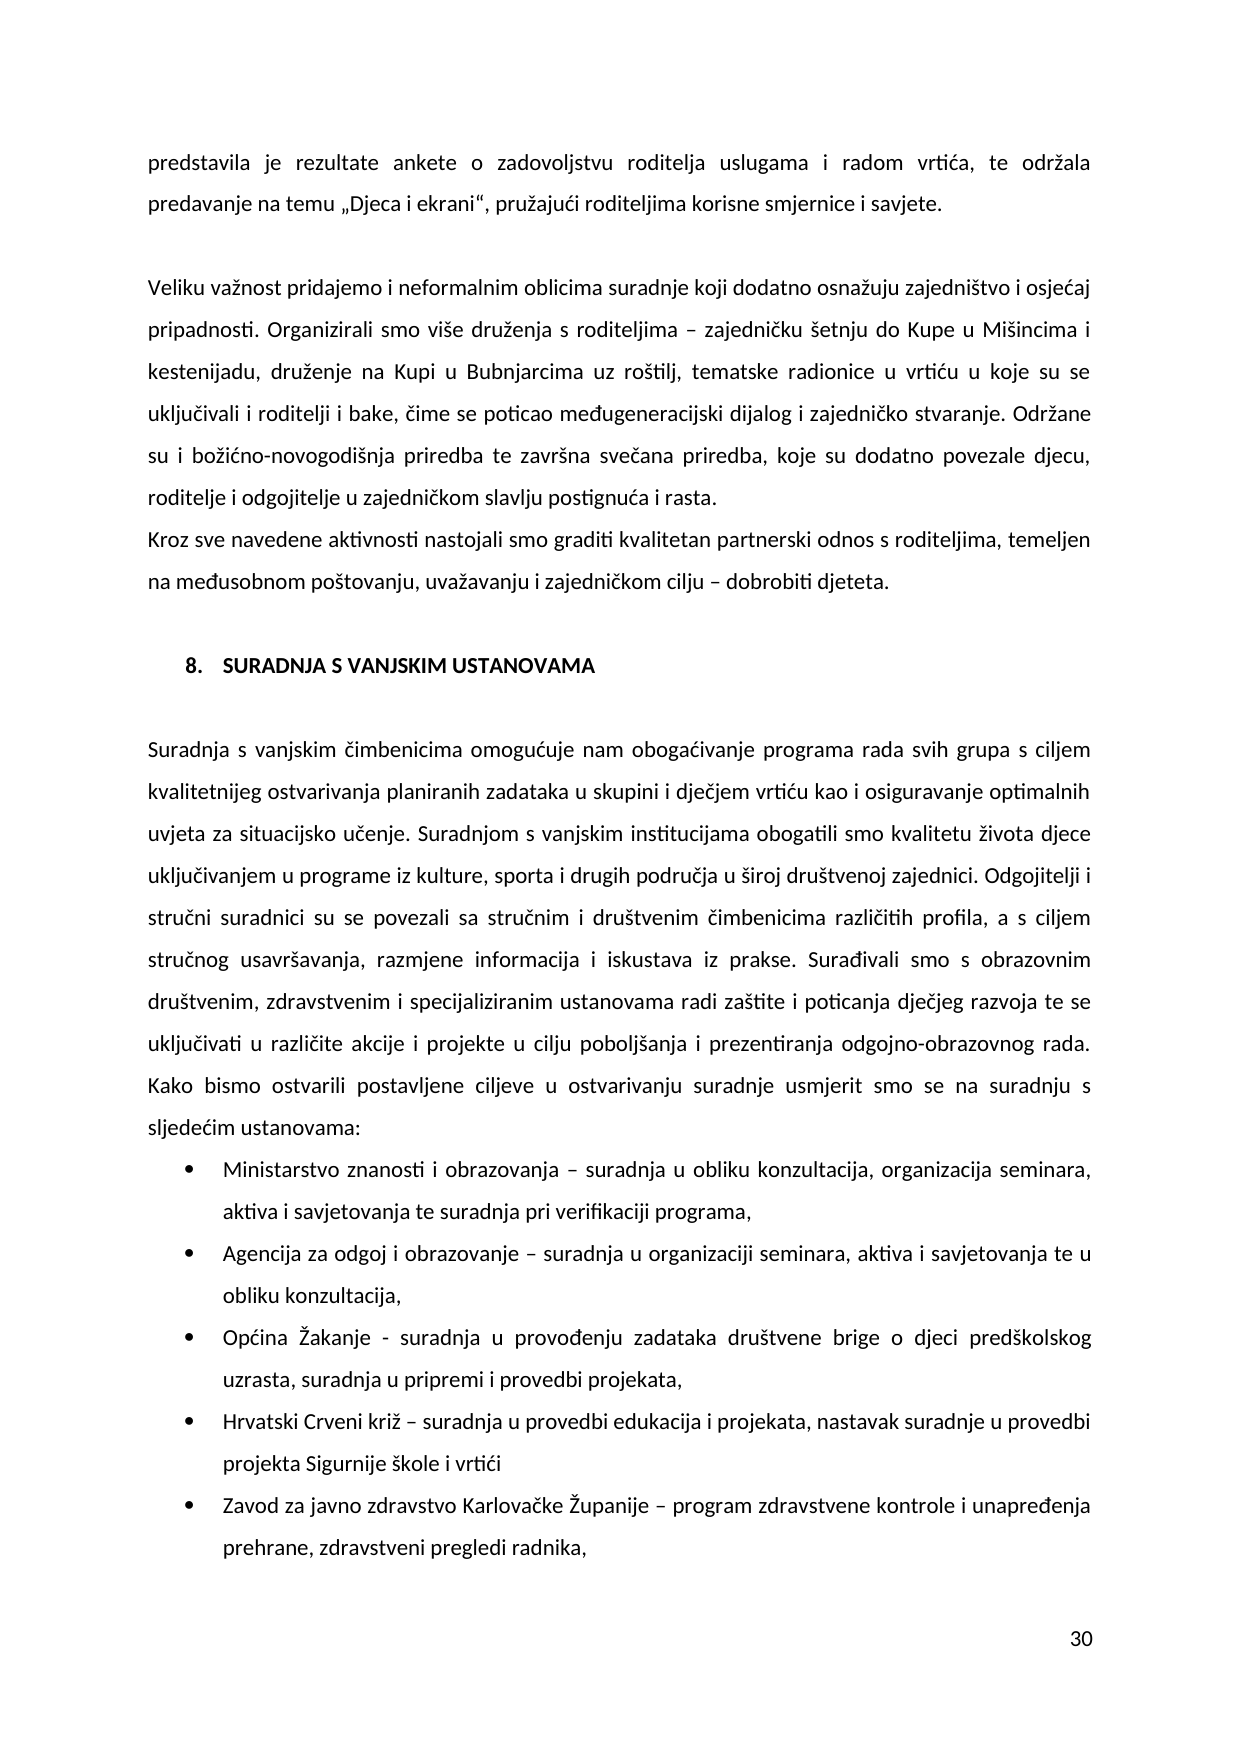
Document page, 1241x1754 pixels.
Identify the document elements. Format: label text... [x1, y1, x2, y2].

text Suradnja s vanjskim čimbenicima omogućuje nam obogaćivanje programa rada svih grupa s ciljem kvalitetnijeg ostvarivanja planiranih zadataka u skupini i dječjem vrtiću kao i osiguravanje optimalnih uvjeta za situacijsko učenje. Suradnjom s vanjskim institucijama obogatili smo kvalitetu života djece uključivanjem u programe iz kulture, sporta i drugih područja u široj društvenoj zajednici. Odgojitelji i stručni suradnici su se povezali sa stručnim i društvenim čimbenicima različitih profila, a s ciljem stručnog usavršavanja, razmjene informacija i iskustava iz prakse. Surađivali smo s obrazovnim društvenim, zdravstvenim i specijaliziranim ustanovama radi zaštite i poticanja dječjeg razvoja te se uključivati u različite akcije i projekte u cilju poboljšanja i prezentiranja odgojno-obrazovnog rada. Kako bismo ostvarili postavljene ciljeve u ostvarivanju suradnje usmjerit smo se na suradnju s sljedećim ustanovama: [148, 735, 1093, 1141]
list Zavod za javno zdravstvo Karlovačke Županije – program zdravstvene kontrole i unapređenja prehrane, zdravstveni pregledi radnika, [185, 1491, 1093, 1561]
subtitle SURADNJA S VANJSKIM USTANOVAMA [185, 651, 1093, 679]
list Agencija za odgoj i obrazovanje – suradnja u organizaciji seminara, aktiva i savjetovanja te u obliku konzultacija, [185, 1239, 1093, 1309]
list Općina Žakanje - suradnja u provođenju zadataka društvene brige o djeci predškolskog uzrasta, suradnja u pripremi i provedbi projekata, [185, 1323, 1093, 1393]
text Kroz sve navedene aktivnosti nastojali smo graditi kvalitetan partnerski odnos s roditeljima, temeljen na međusobnom poštovanju, uvažavanju i zajedničkom cilju – dobrobiti djeteta. [148, 525, 1093, 595]
list Ministarstvo znanosti i obrazovanja – suradnja u obliku konzultacija, organizacija seminara, aktiva i savjetovanja te suradnja pri verifikaciji programa, [185, 1155, 1093, 1225]
text Veliku važnost pridajemo i neformalnim oblicima suradnje koji dodatno osnažuju zajedništvo i osjećaj pripadnosti. Organizirali smo više druženja s roditeljima – zajedničku šetnju do Kupe u Mišincima i kestenijadu, druženje na Kupi u Bubnjarcima uz roštilj, tematske radionice u vrtiću u koje su se uključivali i roditelji i bake, čime se poticao međugeneracijski dijalog i zajedničko stvaranje. Održane su i božićno-novogodišnja priredba te završna svečana priredba, koje su dodatno povezale djecu, roditelje i odgojitelje u zajedničkom slavlju postignuća i rasta. [148, 273, 1093, 511]
list Hrvatski Crveni križ – suradnja u provedbi edukacija i projekata, nastavak suradnje u provedbi projekta Sigurnije škole i vrtići [185, 1407, 1093, 1477]
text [148, 148, 1093, 218]
